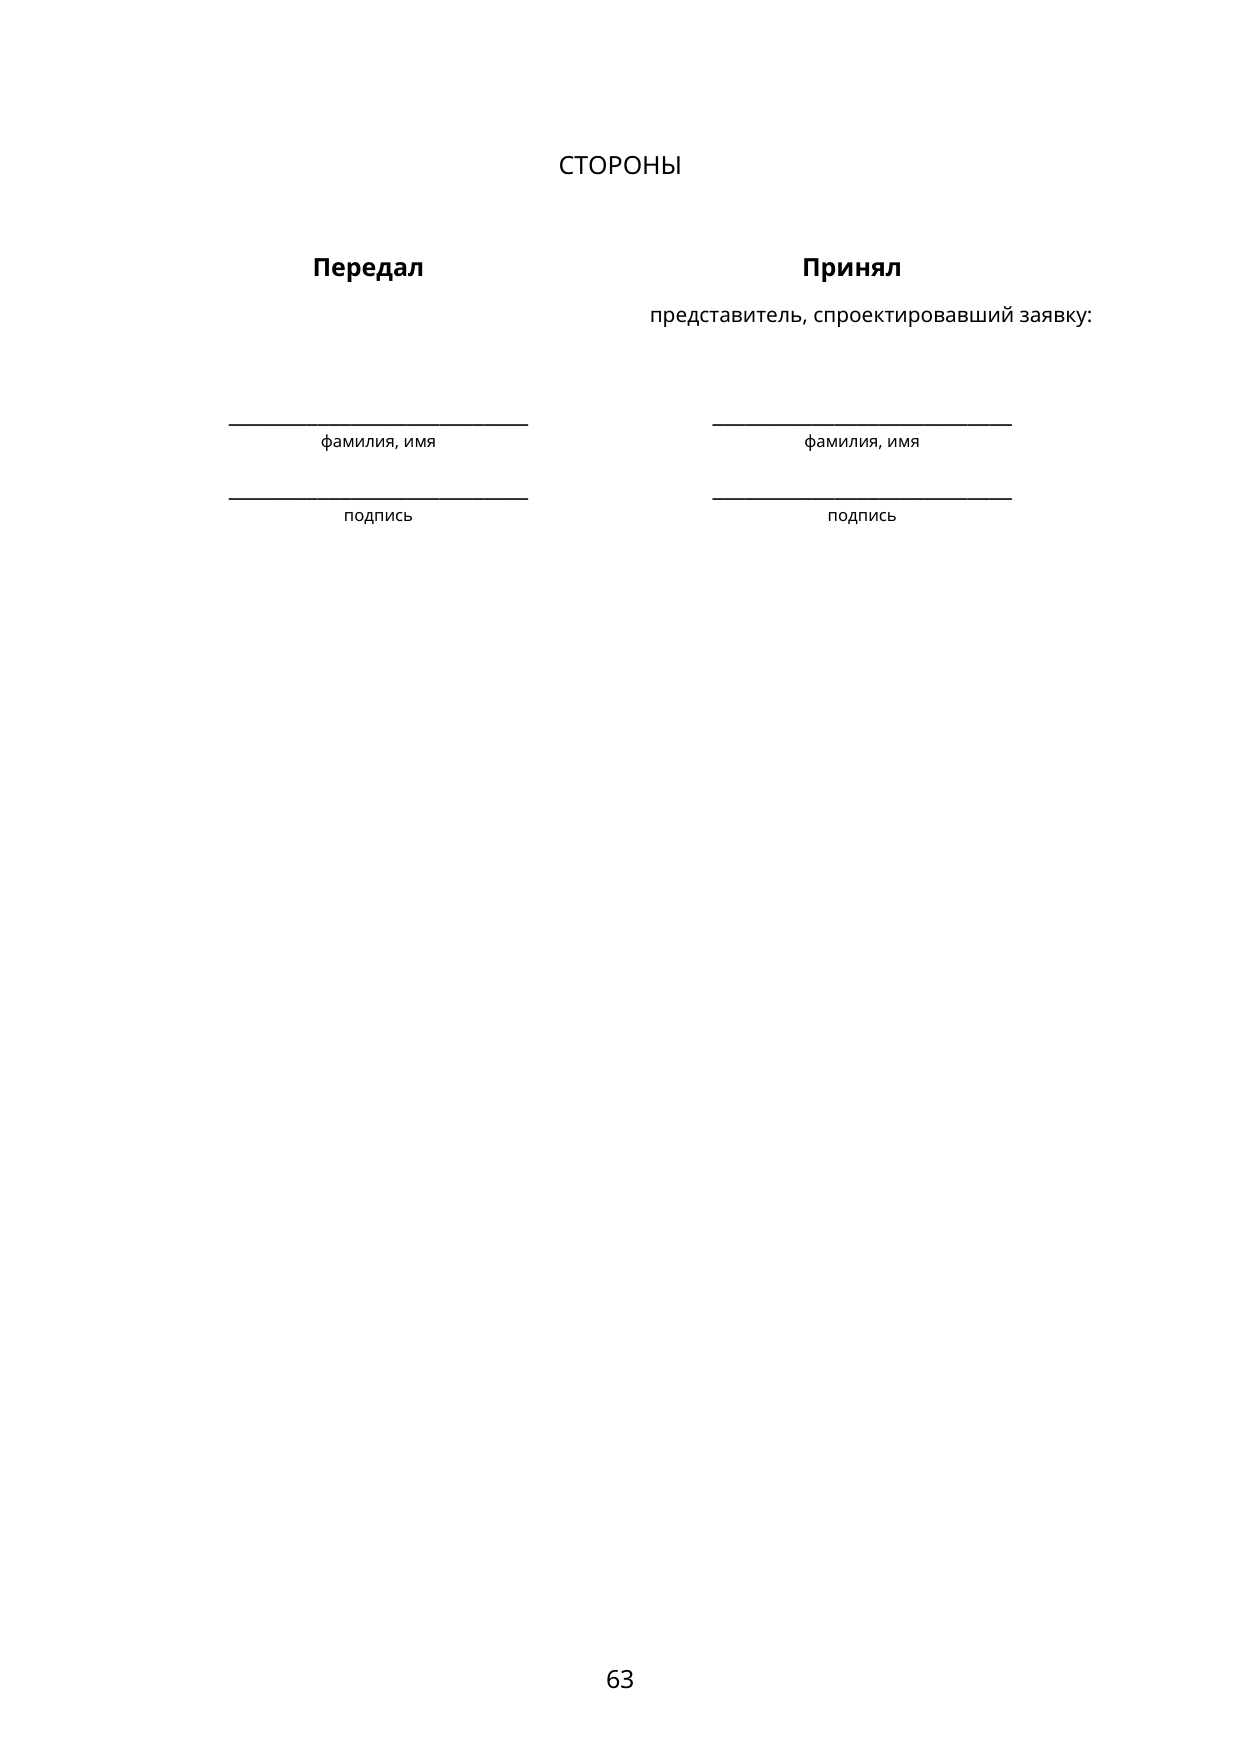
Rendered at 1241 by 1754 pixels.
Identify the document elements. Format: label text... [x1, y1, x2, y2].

table_header Принял [600, 249, 1104, 300]
table_cell ___________________________ подпись [136, 469, 620, 543]
text представитель, спроектировавший заявку: [148, 300, 1092, 328]
table_header Передал [136, 249, 600, 300]
table_header ___________________________ фамилия, имя [620, 396, 1104, 469]
table_header ___________________________ фамилия, имя [136, 396, 620, 469]
table_cell ___________________________ подпись [620, 469, 1104, 543]
text СТОРОНЫ [148, 148, 1092, 182]
